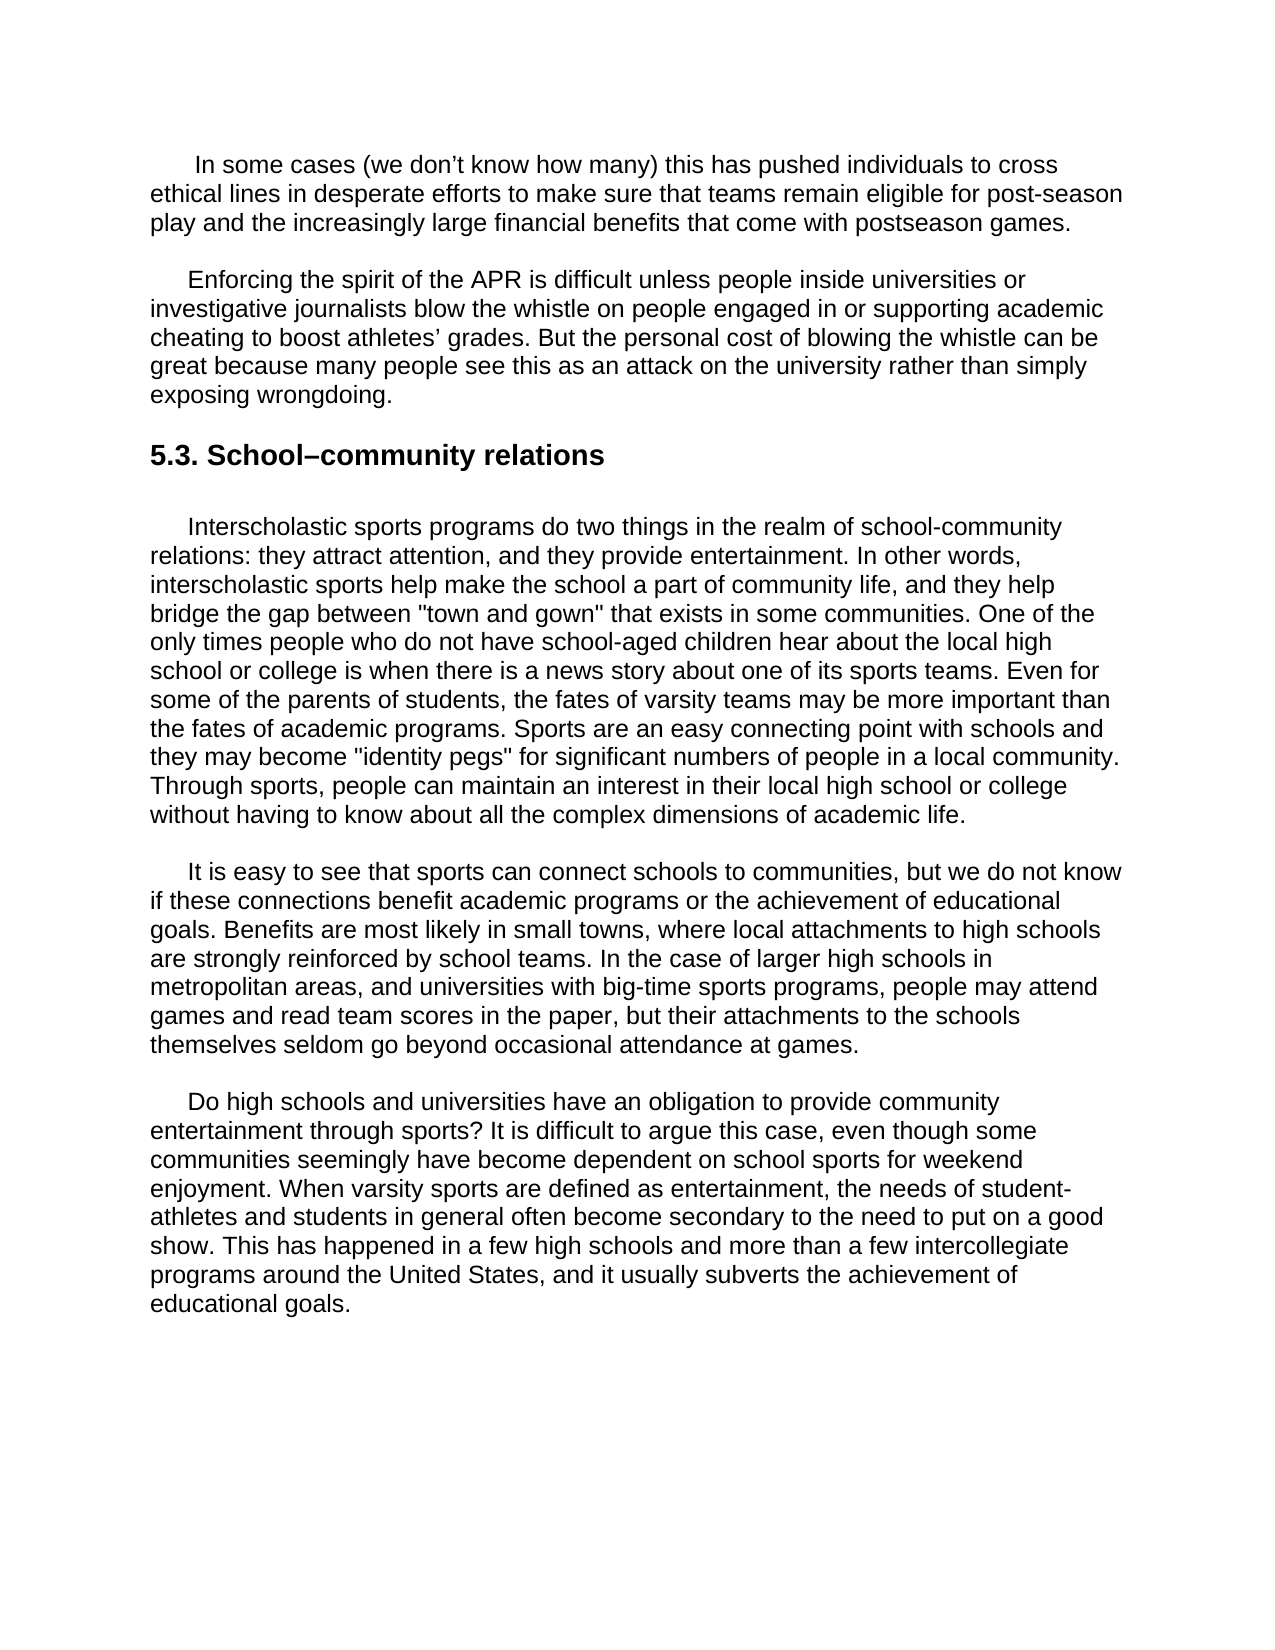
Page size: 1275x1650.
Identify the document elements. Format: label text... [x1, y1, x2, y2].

text Do high schools and universities have an obligation to provide community entertainment through sports? It is difficult to argue this case, even though some communities seemingly have become dependent on school sports for weekend enjoyment. When varsity sports are defined as entertainment, the needs of student-athletes and students in general often become secondary to the need to put on a good show. This has happened in a few high schools and more than a few intercollegiate programs around the United States, and it usually subverts the achievement of educational goals. [150, 1087, 1125, 1317]
text Enforcing the spirit of the APR is difficult unless people inside universities or investigative journalists blow the whistle on people engaged in or supporting academic cheating to boost athletes’ grades. But the personal cost of blowing the whistle can be great because many people see this as an attack on the university rather than simply exposing wrongdoing. [150, 265, 1125, 409]
text In some cases (we don’t know how many) this has pushed individuals to cross ethical lines in desperate efforts to make sure that teams remain eligible for post-season play and the increasingly large financial benefits that come with postseason games. [150, 150, 1125, 236]
text Interscholastic sports programs do two things in the realm of school-community relations: they attract attention, and they provide entertainment. In other words, interscholastic sports help make the school a part of community life, and they help bridge the gap between "town and gown" that exists in some communities. One of the only times people who do not have school-aged children hear about the local high school or college is when there is a news story about one of its sports teams. Even for some of the parents of students, the fates of varsity teams may be more important than the fates of academic programs. Sports are an easy connecting point with schools and they may become "identity pegs" for significant numbers of people in a local community. Through sports, people can maintain an interest in their local high school or college without having to know about all the complex dimensions of academic life. [150, 512, 1125, 828]
subtitle 5.3. School–community relations [150, 437, 1125, 471]
text It is easy to see that sports can connect schools to communities, but we do not know if these connections benefit academic programs or the achievement of educational goals. Benefits are most likely in small towns, where local attachments to high schools are strongly reinforced by school teams. In the case of larger high schools in metropolitan areas, and universities with big-time sports programs, people may attend games and read team scores in the paper, but their attachments to the schools themselves seldom go beyond occasional attendance at games. [150, 857, 1125, 1058]
